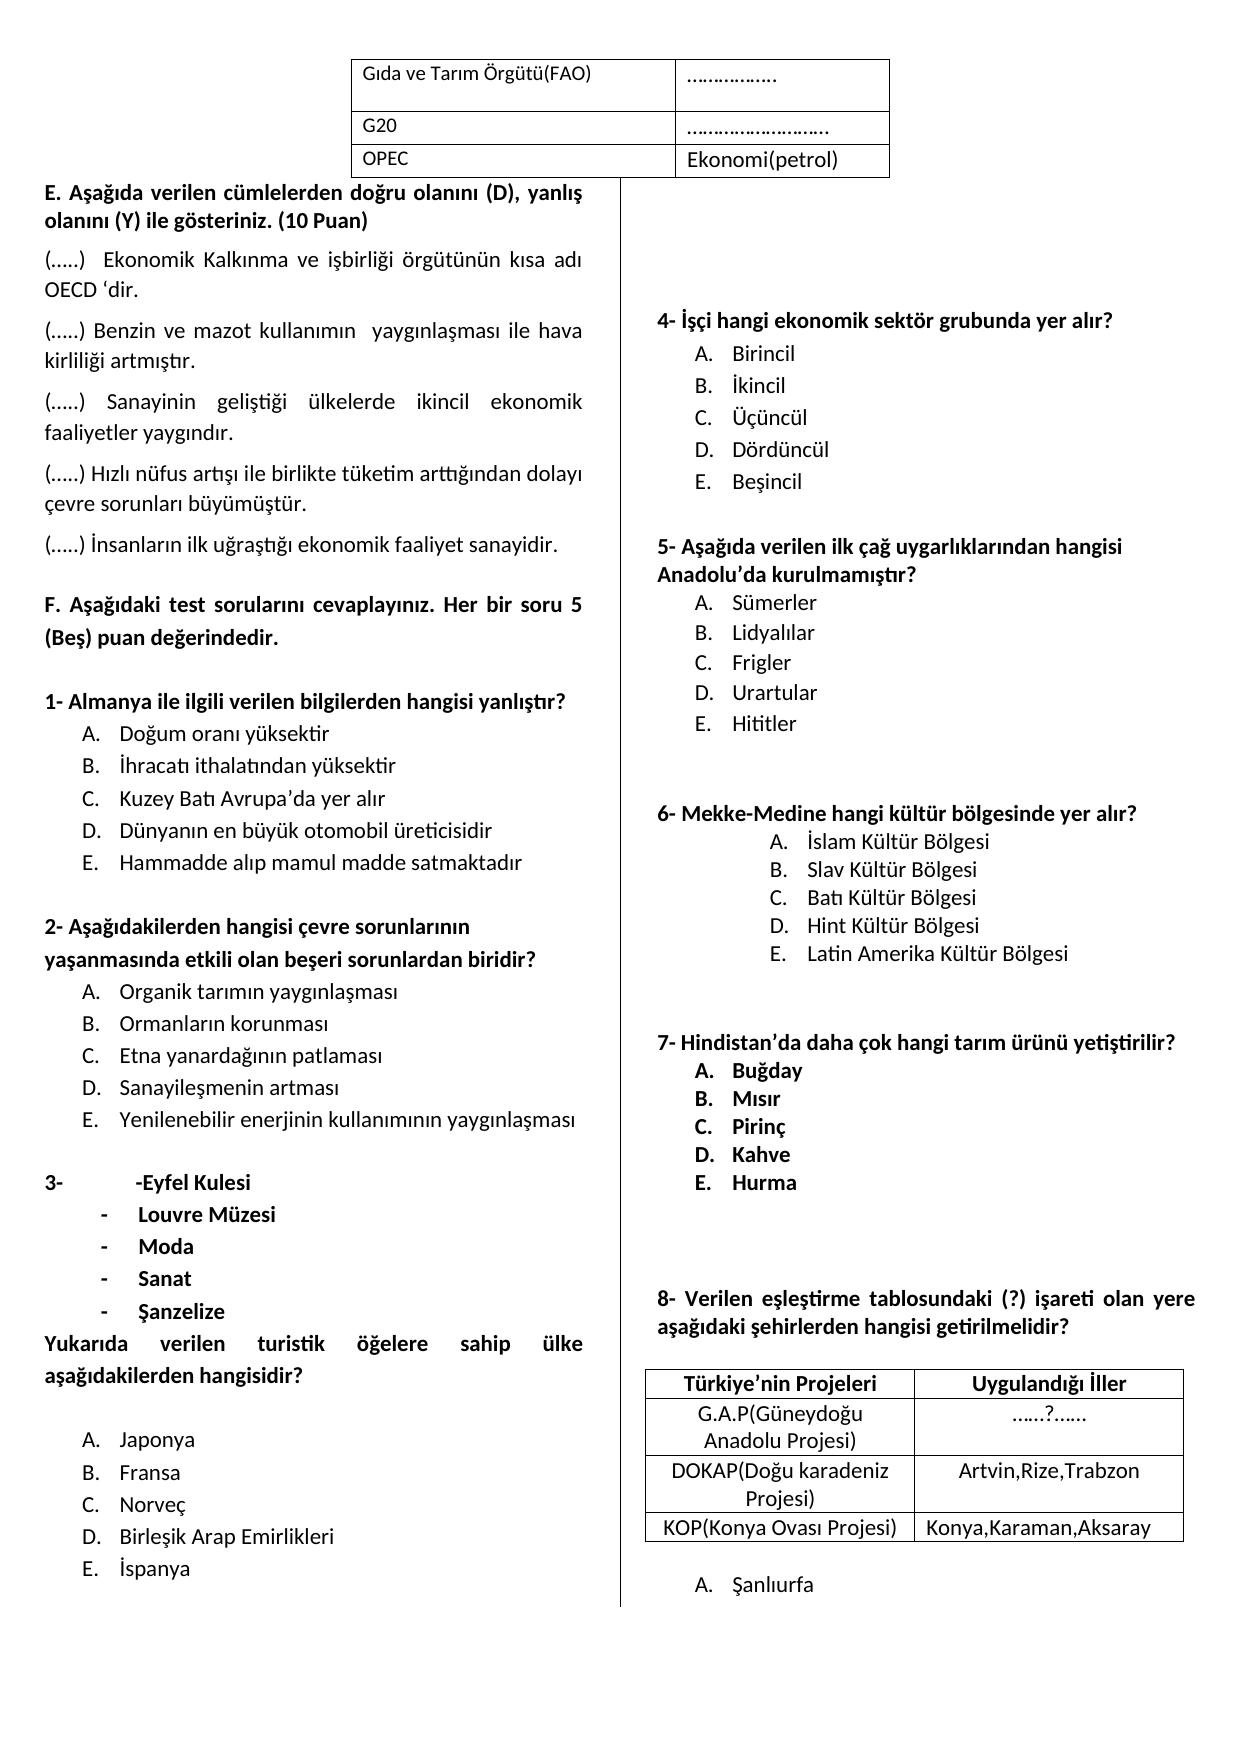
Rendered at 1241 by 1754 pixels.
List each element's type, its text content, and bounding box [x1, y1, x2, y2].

table_cell ……?…… [915, 1399, 1183, 1455]
list Latin Amerika Kültür Bölgesi [769, 939, 1196, 967]
list Norveç [82, 1490, 583, 1518]
text 6- Mekke-Medine hangi kültür bölgesinde yer alır? [657, 799, 1196, 827]
list Kuzey Batı Avrupa’da yer alır [82, 784, 583, 812]
list Hititler [694, 709, 1196, 737]
text 5- Aşağıda verilen ilk çağ uygarlıklarından hangisi Anadolu’da kurulmamıştır? [657, 532, 1196, 588]
text 3- -Eyfel Kulesi [44, 1168, 583, 1196]
list Şanzelize [101, 1297, 583, 1325]
list Sanat [101, 1264, 583, 1293]
list Birleşik Arap Emirlikleri [82, 1522, 583, 1550]
table_cell Gıda ve Tarım Örgütü(FAO) [352, 60, 675, 111]
list Yenilenebilir enerjinin kullanımının yaygınlaşması [82, 1106, 583, 1134]
text 2- Aşağıdakilerden hangisi çevre sorunlarının yaşanmasında etkili olan beşeri sorunlardan biridir? [44, 912, 583, 973]
list Sümerler [694, 588, 1196, 616]
table_cell Artvin,Rize,Trabzon [915, 1456, 1183, 1512]
table_cell G.A.P(Güneydoğu Anadolu Projesi) [646, 1399, 914, 1455]
text (…..) Ekonomik Kalkınma ve işbirliği örgütünün kısa adı OECD ‘dir. [44, 245, 583, 303]
list İhracatı ithalatından yüksektir [82, 752, 583, 779]
list Sanayileşmenin artması [82, 1073, 583, 1101]
list Dünyanın en büyük otomobil üreticisidir [82, 816, 583, 844]
list Hurma [694, 1168, 1196, 1196]
text (…..) İnsanların ilk uğraştığı ekonomik faaliyet sanayidir. [44, 530, 583, 558]
list Dördüncül [694, 435, 1196, 463]
table_cell DOKAP(Doğu karadeniz Projesi) [646, 1456, 914, 1512]
list Pirinç [694, 1112, 1196, 1140]
list Beşincil [694, 467, 1196, 496]
list Louvre Müzesi [101, 1200, 583, 1228]
text (…..) Hızlı nüfus artışı ile birlikte tüketim arttığından dolayı çevre sorunları büyümüştür. [44, 459, 583, 517]
text Yukarıda verilen turistik öğelere sahip ülke aşağıdakilerden hangisidir? [44, 1329, 583, 1389]
table_cell Konya,Karaman,Aksaray [915, 1513, 1183, 1541]
list İslam Kültür Bölgesi [769, 827, 1196, 855]
list Organik tarımın yaygınlaşması [82, 977, 583, 1005]
list İkincil [694, 371, 1196, 399]
list Mısır [694, 1084, 1196, 1112]
text 1- Almanya ile ilgili verilen bilgilerden hangisi yanlıştır? [44, 687, 583, 715]
text 4- İşçi hangi ekonomik sektör grubunda yer alır? [657, 307, 1196, 334]
list Frigler [694, 648, 1196, 676]
list Buğday [694, 1056, 1196, 1084]
table_cell ……………………… [676, 112, 889, 144]
list Batı Kültür Bölgesi [769, 883, 1196, 911]
list Hint Kültür Bölgesi [769, 911, 1196, 939]
list Hammadde alıp mamul madde satmaktadır [82, 848, 583, 876]
list Slav Kültür Bölgesi [769, 855, 1196, 883]
table_header Uygulandığı İller [915, 1370, 1183, 1398]
list Urartular [694, 678, 1196, 707]
text (…..) Benzin ve mazot kullanımın yaygınlaşması ile hava kirliliği artmıştır. [44, 316, 583, 374]
table_cell OPEC [352, 145, 675, 177]
list Üçüncül [694, 403, 1196, 431]
list Fransa [82, 1458, 583, 1486]
list Etna yanardağının patlaması [82, 1041, 583, 1069]
list İspanya [82, 1554, 583, 1582]
list Moda [101, 1232, 583, 1260]
table_cell Ekonomi(petrol) [676, 145, 889, 177]
list Lidyalılar [694, 618, 1196, 646]
table_header Türkiye’nin Projeleri [646, 1370, 914, 1398]
table_cell G20 [352, 112, 675, 144]
text 7- Hindistan’da daha çok hangi tarım ürünü yetiştirilir? [657, 1028, 1196, 1056]
list Ormanların korunması [82, 1009, 583, 1037]
list Doğum oranı yüksektir [82, 719, 583, 747]
text F. Aşağıdaki test sorularını cevaplayınız. Her bir soru 5 (Beş) puan değerindedir. [44, 591, 583, 651]
list Japonya [82, 1426, 583, 1453]
list Birincil [694, 339, 1196, 367]
text E. Aşağıda verilen cümlelerden doğru olanını (D), yanlış olanını (Y) ile gösteriniz. (10 Puan) [44, 178, 583, 234]
list Kahve [694, 1140, 1196, 1168]
text 8- Verilen eşleştirme tablosundaki (?) işareti olan yere aşağıdaki şehirlerden hangisi getirilmelidir? [657, 1284, 1196, 1341]
text (…..) Sanayinin geliştiği ülkelerde ikincil ekonomik faaliyetler yaygındır. [44, 387, 583, 446]
table_cell …………….. [676, 60, 889, 111]
table_cell KOP(Konya Ovası Projesi) [646, 1513, 914, 1541]
list Şanlıurfa [694, 1570, 1196, 1598]
